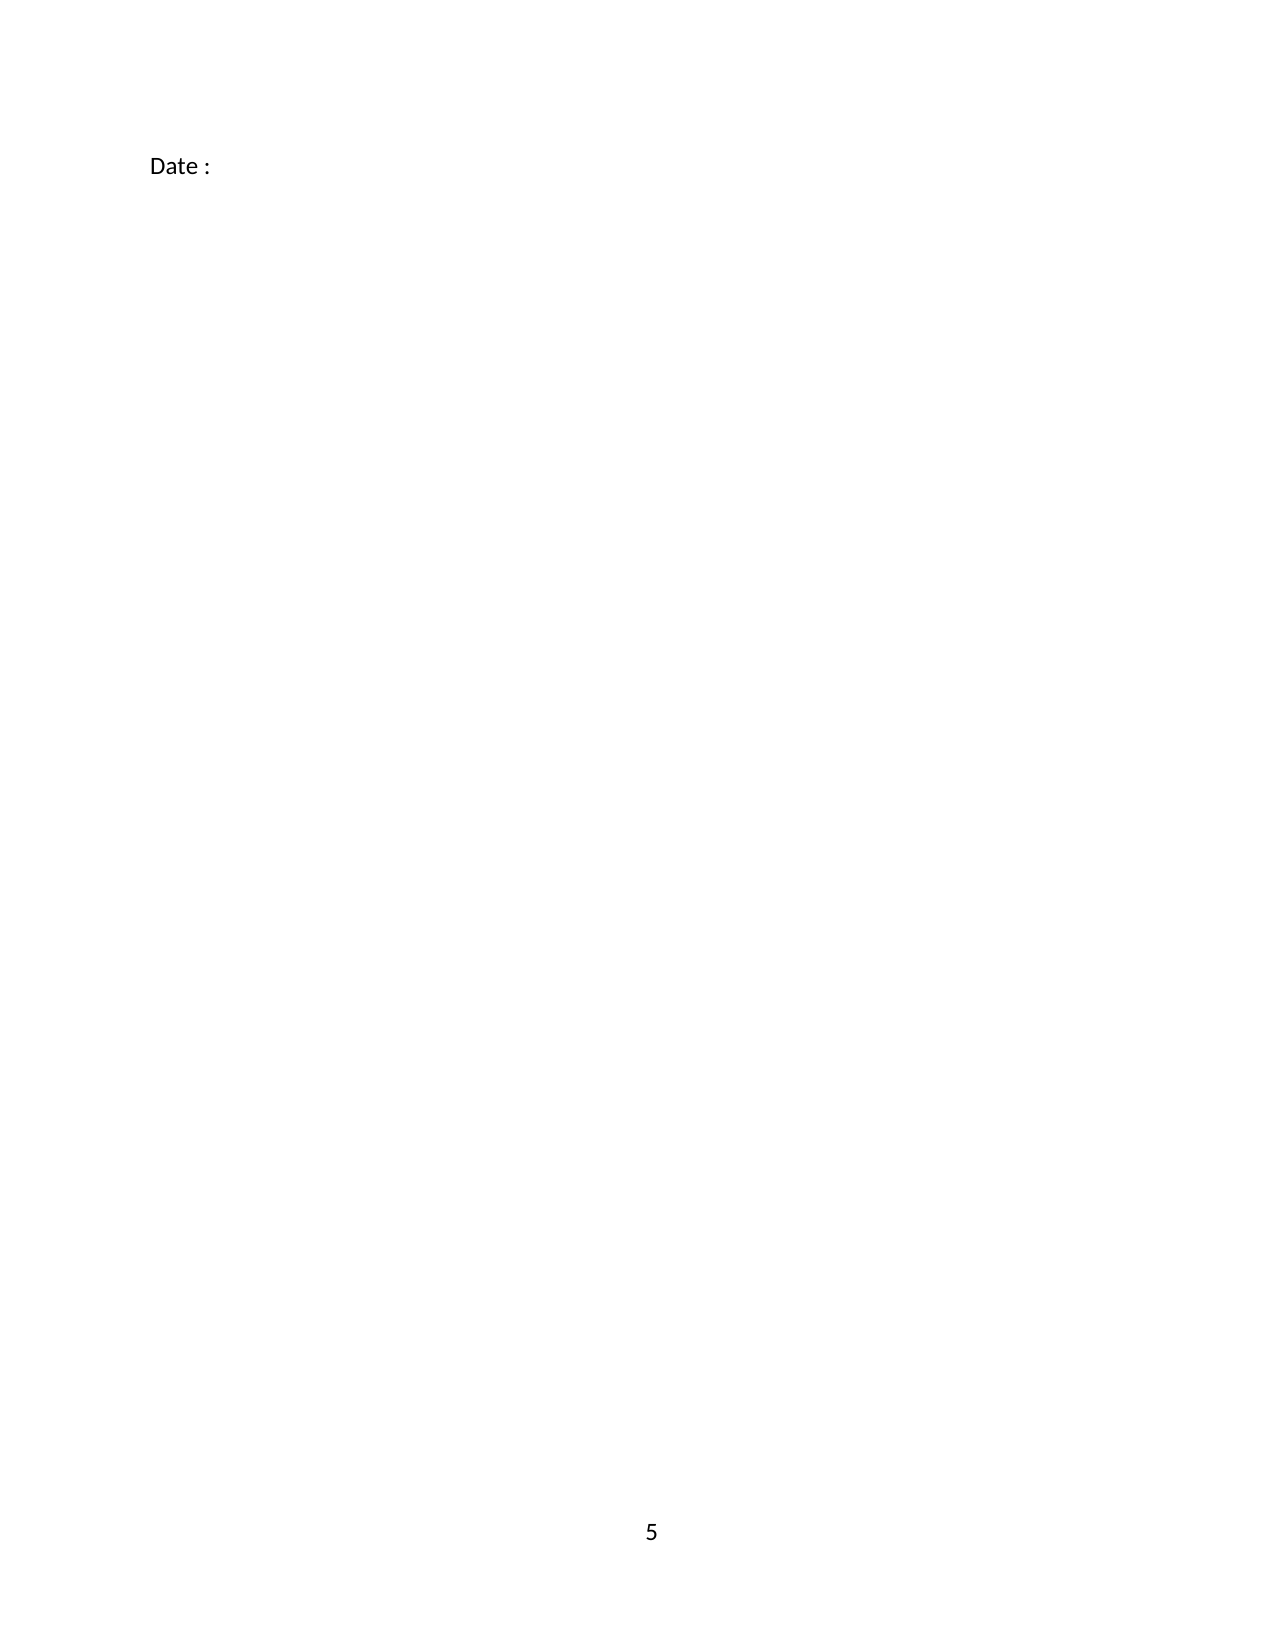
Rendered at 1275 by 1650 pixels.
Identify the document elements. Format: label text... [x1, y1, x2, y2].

text Date : [150, 150, 328, 181]
